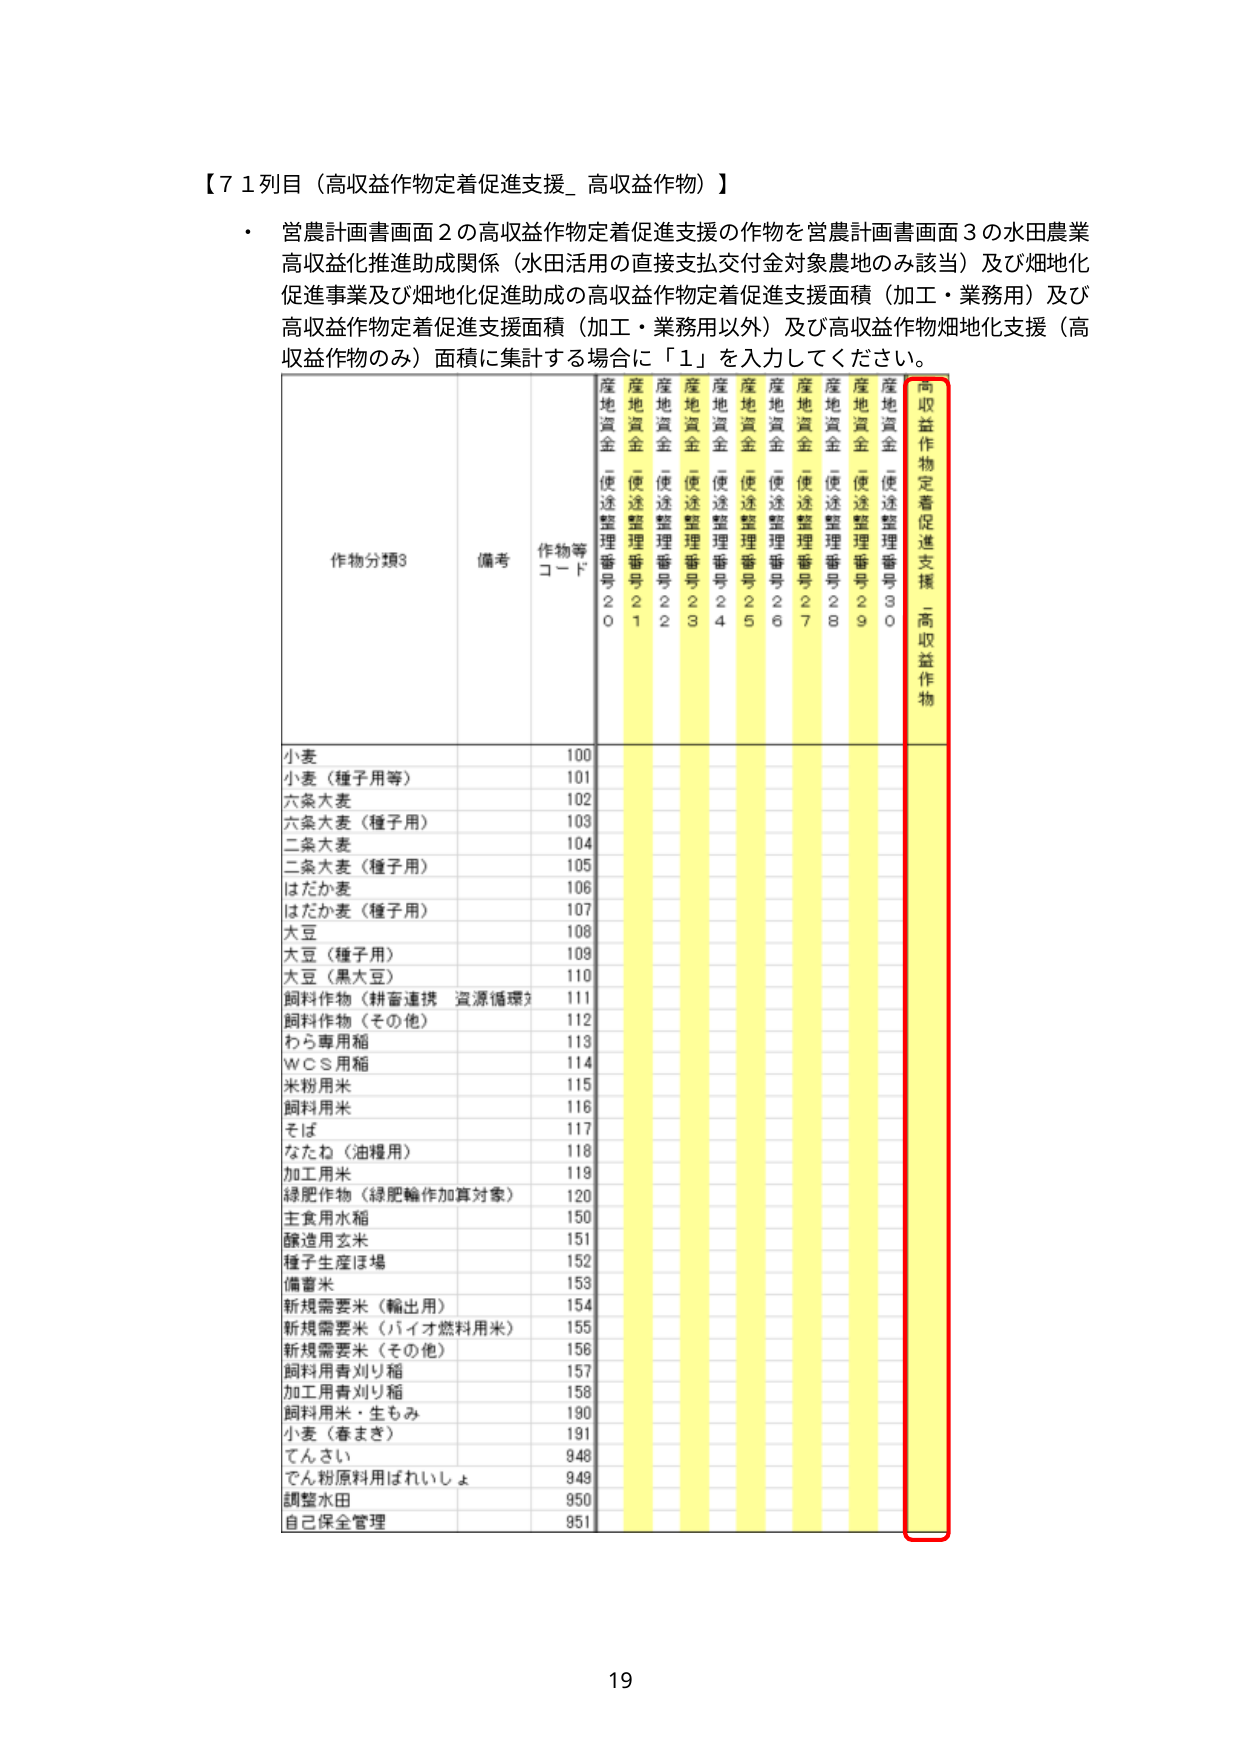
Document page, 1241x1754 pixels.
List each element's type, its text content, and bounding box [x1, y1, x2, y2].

picture [908, 381, 946, 1533]
picture [281, 372, 950, 1533]
list 【７１列目（高収益作物定着促進支援_高収益作物）】 [193, 151, 1090, 214]
